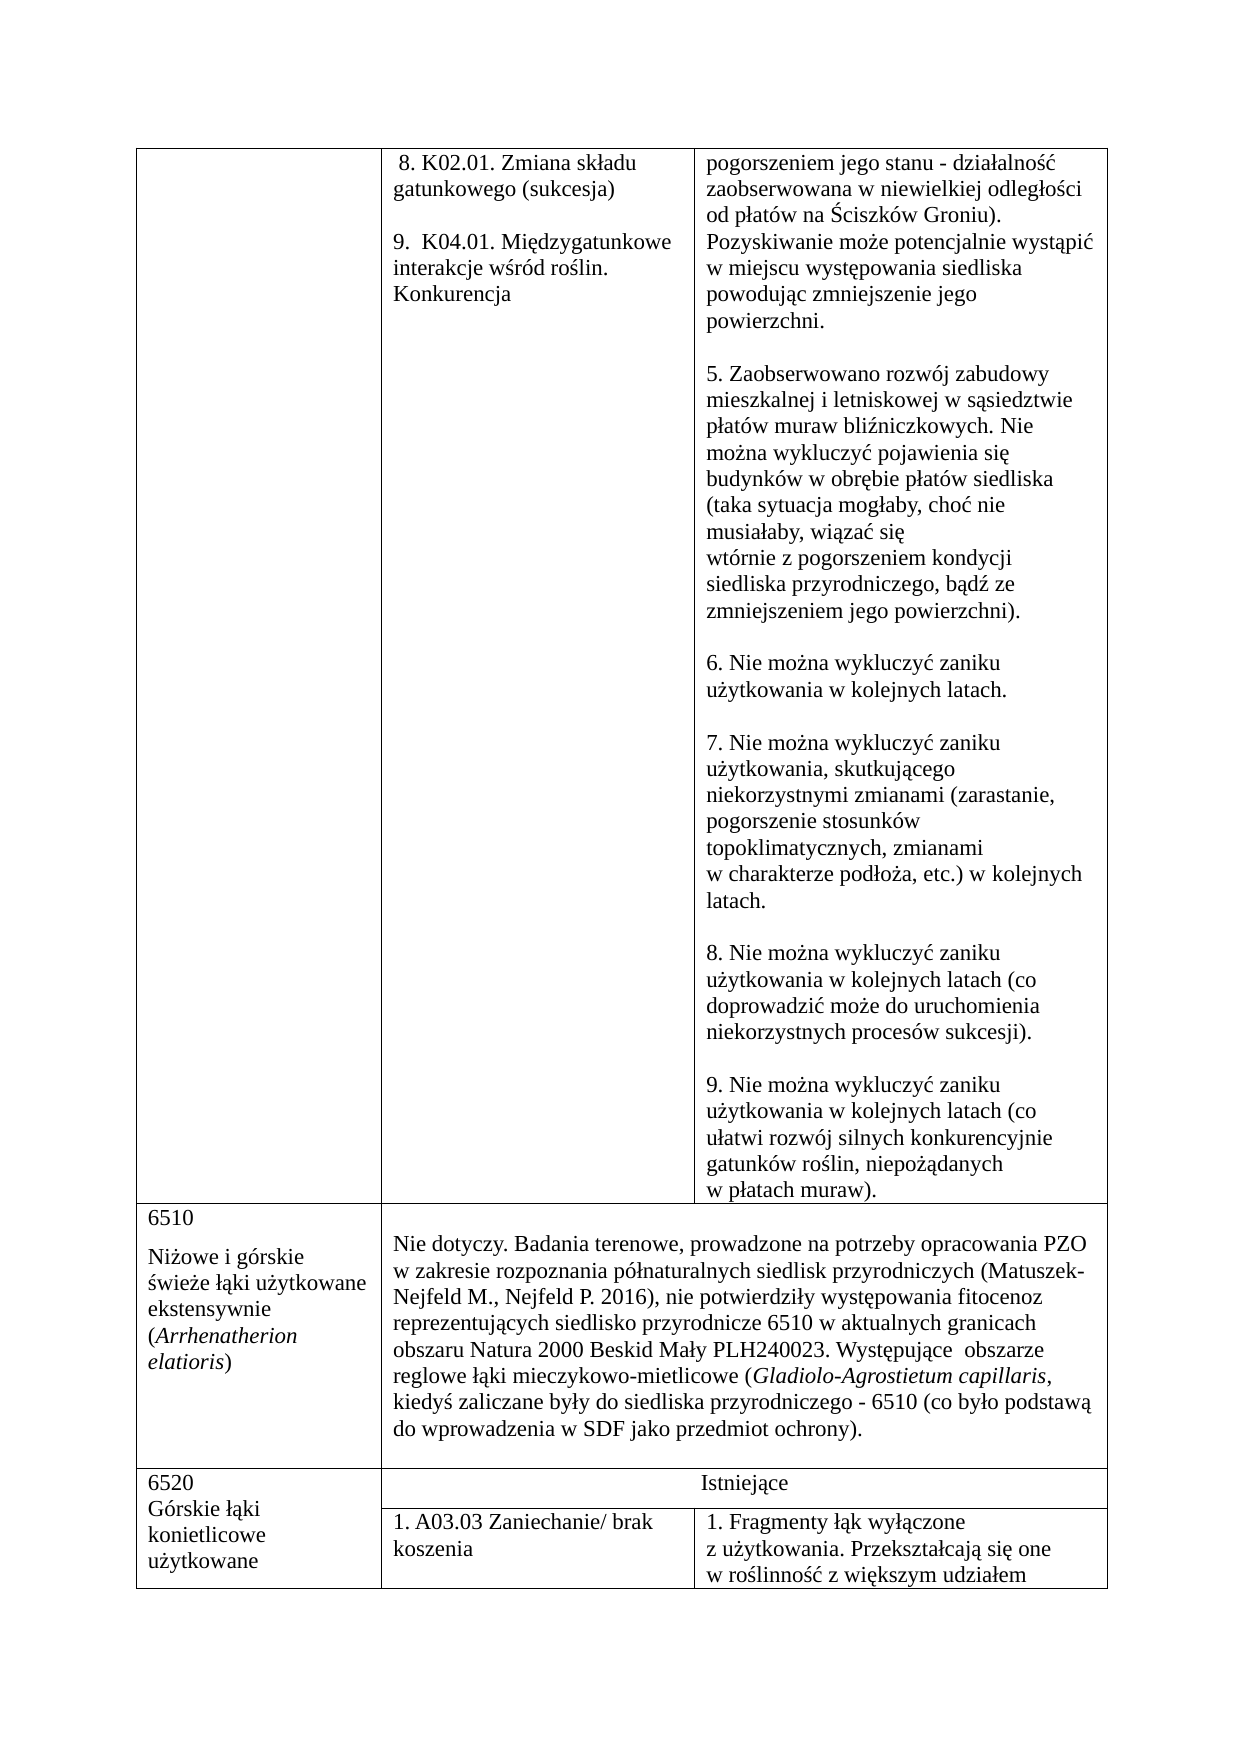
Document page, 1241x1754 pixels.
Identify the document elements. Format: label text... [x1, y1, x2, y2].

table_cell 6520 Górskie łąki konietlicowe użytkowane ekstensywnie (Polygono-Trisetion) [137, 1469, 381, 1587]
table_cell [382, 1509, 694, 1587]
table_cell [695, 1509, 1107, 1587]
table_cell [382, 149, 694, 1203]
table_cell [695, 149, 1107, 1203]
table_cell 6510 Niżowe i górskie świeże łąki użytkowane ekstensywnie (Arrhenatherion elatioris) [137, 1204, 381, 1467]
table_cell Nie dotyczy. Badania terenowe, prowadzone na potrzeby opracowania PZO w zakresie rozpoznania półnaturalnych siedlisk przyrodniczych (Matuszek-Nejfeld M., Nejfeld P. 2016), nie potwierdziły występowania fitocenoz reprezentujących siedlisko przyrodnicze 6510 w aktualnych granicach obszaru Natura 2000 Beskid Mały PLH240023. Występujące obszarze reglowe łąki mieczykowo-mietlicowe (Gladiolo-Agrostietum capillaris, kiedyś zaliczane były do siedliska przyrodniczego - 6510 (co było podstawą do wprowadzenia w SDF jako przedmiot ochrony). [382, 1204, 1107, 1467]
table_cell Istniejące [382, 1469, 1107, 1507]
